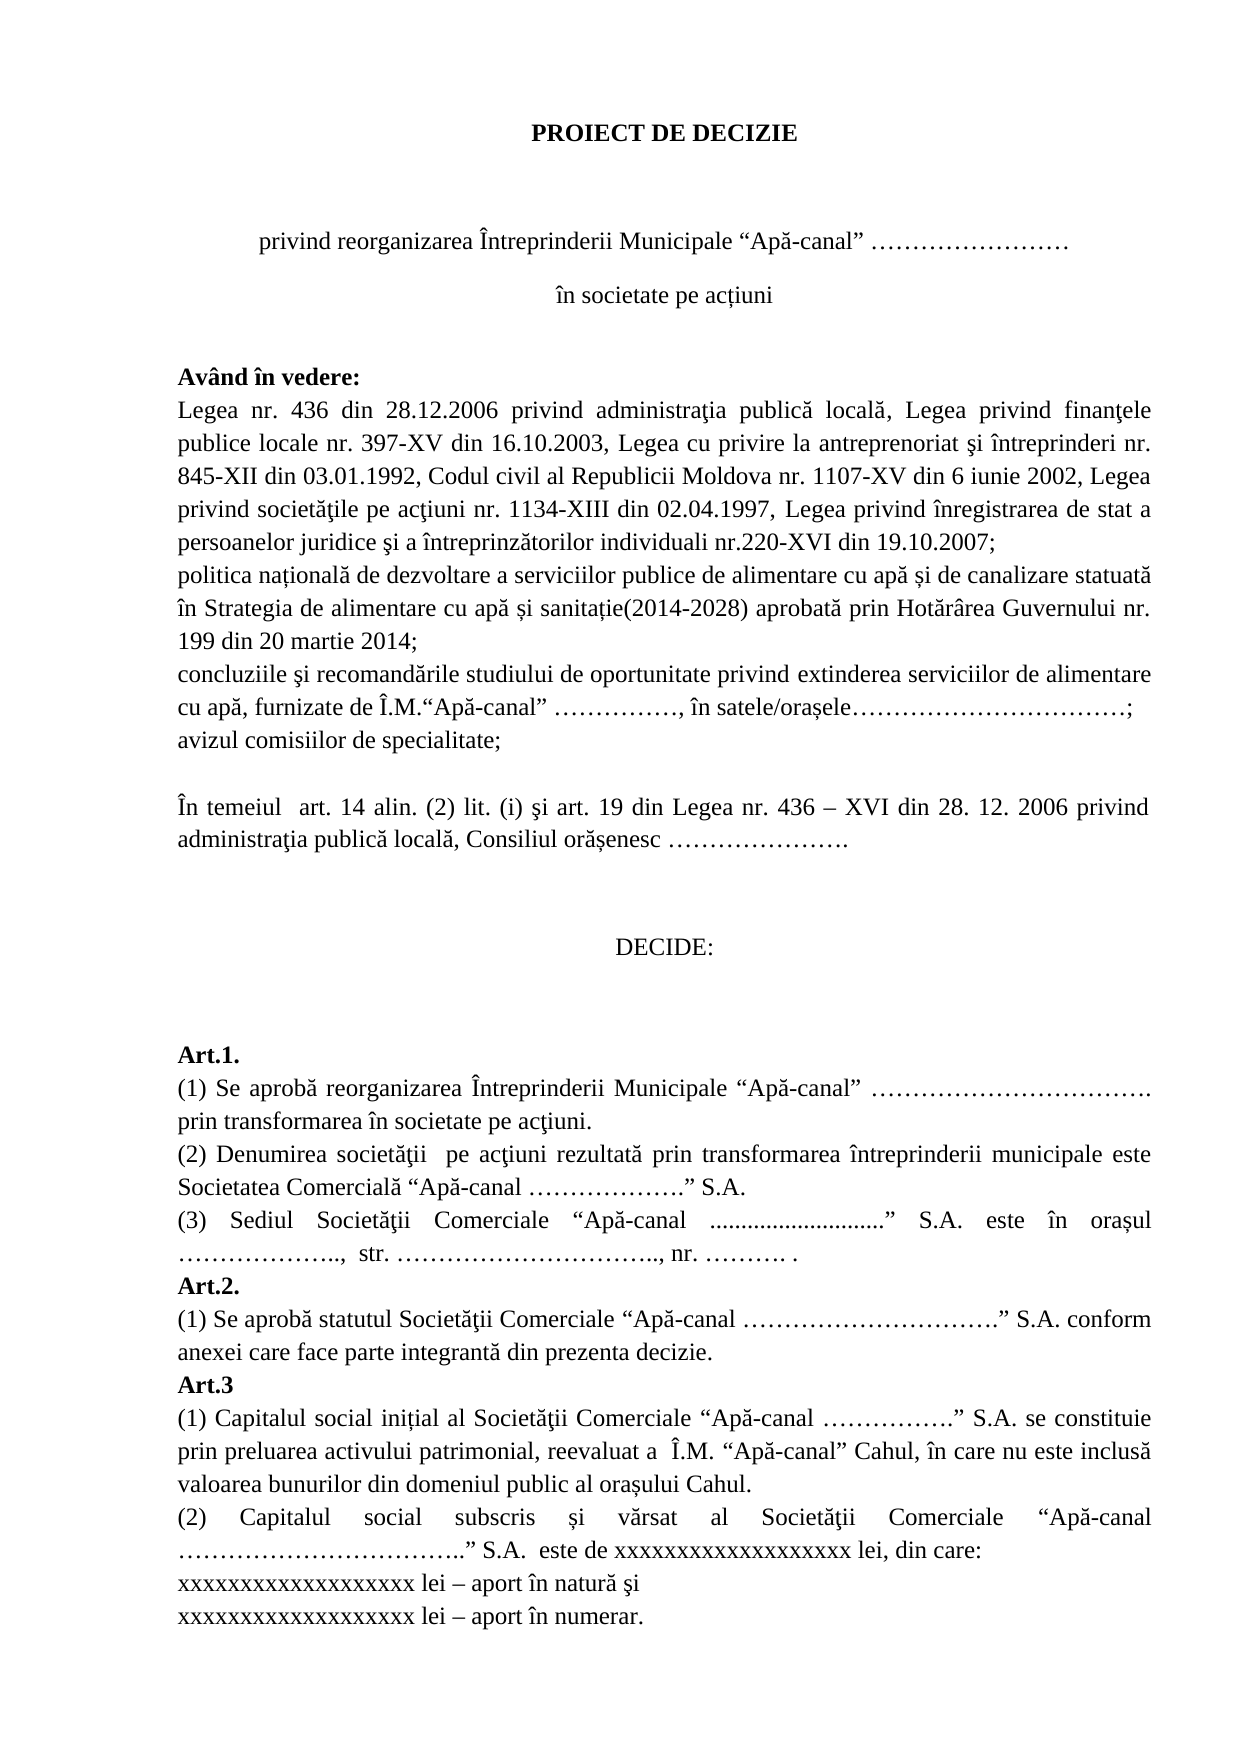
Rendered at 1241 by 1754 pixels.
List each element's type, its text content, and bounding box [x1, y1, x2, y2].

text Art.3 [177, 1370, 1152, 1399]
text (2) Capitalul social subscris și vărsat al Societăţii Comerciale “Apă-canal ……………………………..” S.A. este de xxxxxxxxxxxxxxxxxxx lei, din care: [177, 1502, 1152, 1564]
text PROIECT DE DECIZIE [177, 118, 1152, 147]
text Art.2. [177, 1271, 1152, 1300]
text politica națională de dezvoltare a serviciilor publice de alimentare cu apă și de canalizare statuată în Strategia de alimentare cu apă și sanitație(2014-2028) aprobată prin Hotărârea Guvernului nr. 199 din 20 martie 2014; [177, 560, 1152, 655]
text (1) Capitalul social inițial al Societăţii Comerciale “Apă-canal …………….” S.A. se constituie prin preluarea activului patrimonial, reevaluat a Î.M. “Apă-canal” Cahul, în care nu este inclusă valoarea bunurilor din domeniul public al orașului Cahul. [177, 1403, 1152, 1498]
text Art.1. [177, 1040, 1152, 1069]
text (3) Sediul Societăţii Comerciale “Apă-canal ............................” S.A. este în orașul ……………….., str. ………………………….., nr. ………. . [177, 1205, 1152, 1267]
text (1) Se aprobă reorganizarea Întreprinderii Municipale “Apă-canal” ……………………………. prin transformarea în societate pe acţiuni. [177, 1073, 1152, 1135]
text (1) Se aprobă statutul Societăţii Comerciale “Apă-canal ………………………….” S.A. conform anexei care face parte integrantă din prezenta decizie. [177, 1304, 1152, 1366]
text (2) Denumirea societăţii pe acţiuni rezultată prin transformarea întreprinderii municipale este Societatea Comercială “Apă-canal ……………….” S.A. [177, 1139, 1152, 1201]
text xxxxxxxxxxxxxxxxxxx lei – aport în numerar. [177, 1601, 1152, 1630]
text Având în vedere: [177, 362, 1152, 391]
text xxxxxxxxxxxxxxxxxxx lei – aport în natură şi [177, 1568, 1152, 1597]
text avizul comisiilor de specialitate; [177, 726, 1152, 754]
text concluziile şi recomandările studiului de oportunitate privind extinderea serviciilor de alimentare cu apă, furnizate de Î.M.“Apă-canal” ……………, în satele/orașele……………………………; [177, 659, 1152, 721]
text DECIDE: [177, 932, 1152, 961]
text În temeiul art. 14 alin. (2) lit. (i) şi art. 19 din Legea nr. 436 – XVI din 28. 12. 2006 privind administraţia publică locală, Consiliul orășenesc …………………. [177, 792, 1152, 853]
text în societate pe acțiuni [177, 280, 1152, 308]
text Legea nr. 436 din 28.12.2006 privind administraţia publică locală, Legea privind finanţele publice locale nr. 397-XV din 16.10.2003, Legea cu privire la antreprenoriat şi întreprinderi nr. 845-XII din 03.01.1992, Codul civil al Republicii Moldova nr. 1107-XV din 6 iunie 2002, Legea privind societăţile pe acţiuni nr. 1134-XIII din 02.04.1997, Legea privind înregistrarea de stat a persoanelor juridice şi a întreprinzătorilor individuali nr.220-XVI din 19.10.2007; [177, 395, 1152, 556]
text privind reorganizarea Întreprinderii Municipale “Apă-canal” …………………… [177, 226, 1152, 254]
